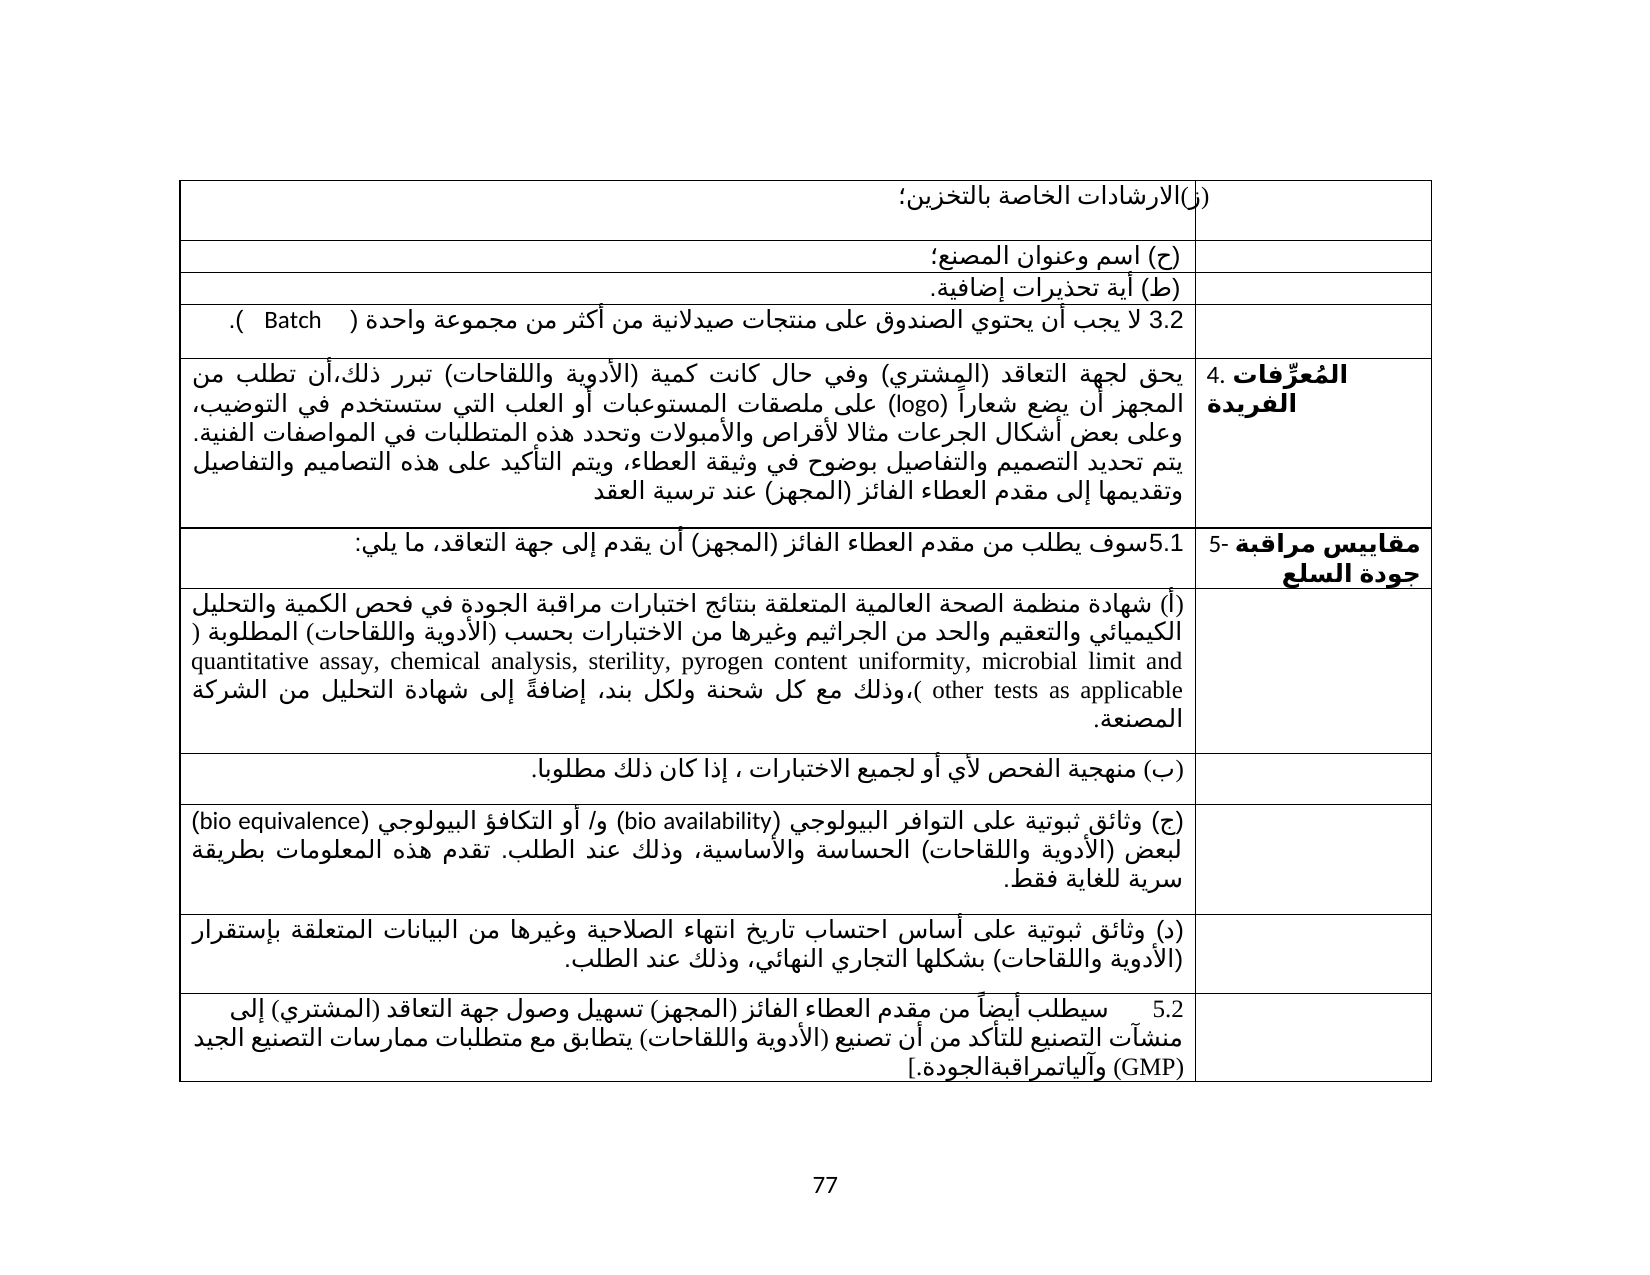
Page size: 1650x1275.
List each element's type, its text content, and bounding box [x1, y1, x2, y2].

table_cell [1196, 994, 1431, 1081]
table_cell 3.2 لا يجب أن يحتوي الصندوق على منتجات صيدلانية من أكثر من مجموعة واحدة ( Batch ). [181, 305, 1195, 358]
table_cell [1196, 181, 1431, 240]
table_cell 5.2 سيطلب أيضاً من مقدم العطاء الفائز (المجهز) تسهيل وصول جهة التعاقد (المشتري) إلى منشآت التصنيع للتأكد من أن تصنيع (الأدوية واللقاحات) يتطابق مع متطلبات ممارسات التصنيع الجيد (GMP) وآلياتمراقبةالجودة.] [181, 994, 1195, 1081]
table_cell (د) وثائق ثبوتية على أساس احتساب تاريخ انتهاء الصلاحية وغيرها من البيانات المتعلقة بإستقرار (الأدوية واللقاحات) بشكلها التجاري النهائي، وذلك عند الطلب. [181, 915, 1195, 993]
table_cell الارشادات الخاصة بالتخزين؛ [181, 181, 1195, 240]
table_cell يحق لجهة التعاقد (المشتري) وفي حال كانت كمية (الأدوية واللقاحات) تبرر ذلك،أن تطلب من المجهز أن يضع شعاراً (logo) على ملصقات المستوعبات أو العلب التي ستستخدم في التوضيب، وعلى بعض أشكال الجرعات مثالا لأقراص والأمبولات وتحدد هذه المتطلبات في المواصفات الفنية. يتم تحديد التصميم والتفاصيل بوضوح في وثيقة العطاء، ويتم التأكيد على هذه التصاميم والتفاصيل وتقديمها إلى مقدم العطاء الفائز (المجهز) عند ترسية العقد [181, 359, 1195, 527]
table_cell (ط) أية تحذيرات إضافية. [181, 273, 1195, 303]
table_cell [1196, 805, 1431, 914]
table_cell (ج) وثائق ثبوتية على التوافر البيولوجي (bio availability) و/ أو التكافؤ البيولوجي (bio equivalence) لبعض (الأدوية واللقاحات) الحساسة والأساسية، وذلك عند الطلب. تقدم هذه المعلومات بطريقة سرية للغاية فقط. [181, 805, 1195, 914]
table_cell (ب) منهجية الفحص لأي أو لجميع الاختبارات ، إذا كان ذلك مطلوبا. [181, 754, 1195, 804]
table_cell [1196, 305, 1431, 358]
table_cell 4.المُعرِّفات الفريدة [1196, 359, 1431, 527]
table_cell [1196, 273, 1431, 303]
table_cell [1196, 915, 1431, 993]
table_cell [1196, 589, 1431, 753]
table_cell (أ) شهادة منظمة الصحة العالمية المتعلقة بنتائج اختبارات مراقبة الجودة في فحص الكمية والتحليل الكيميائي والتعقيم والحد من الجراثيم وغيرها من الاختبارات بحسب (الأدوية واللقاحات) المطلوبة (quantitative assay, chemical analysis, sterility, pyrogen content uniformity, microbial limit and other tests as applicable )،وذلك مع كل شحنة ولكل بند، إضافةً إلى شهادة التحليل من الشركة المصنعة. [181, 589, 1195, 753]
table_cell [1196, 241, 1431, 272]
table_cell 5- مقاييس مراقبة جودة السلع [1196, 529, 1431, 588]
table_cell (ح) اسم وعنوان المصنع؛ [181, 241, 1195, 272]
table_cell 5.1سوف يطلب من مقدم العطاء الفائز (المجهز) أن يقدم إلى جهة التعاقد، ما يلي: [181, 529, 1195, 588]
table_cell [1196, 754, 1431, 804]
